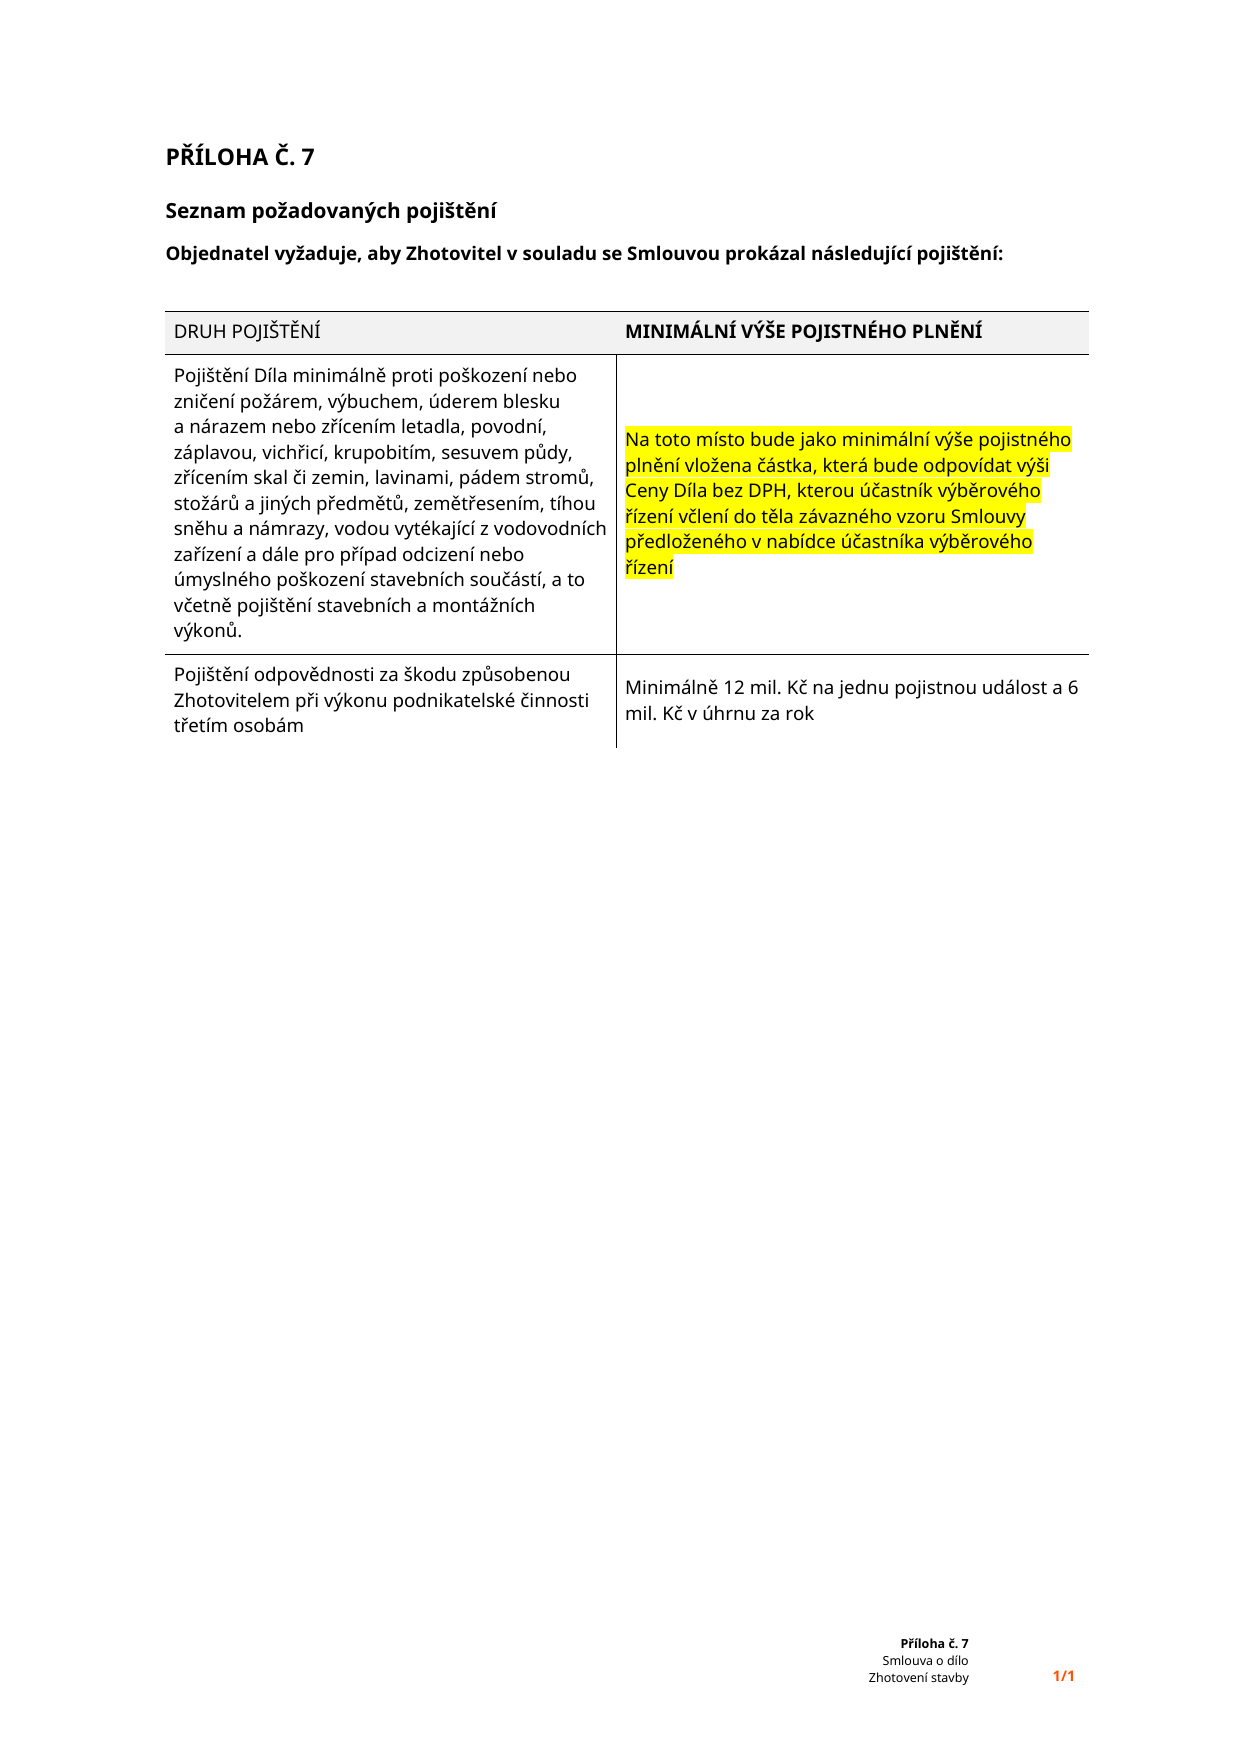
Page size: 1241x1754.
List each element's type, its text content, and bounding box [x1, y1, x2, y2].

table_header MINIMÁLNÍ VÝŠE POJISTNÉHO PLNĚNÍ [617, 312, 1089, 354]
text Seznam požadovaných pojištění [165, 197, 1075, 225]
table_cell Minimálně 12 mil. Kč na jednu pojistnou událost a 6 mil. Kč v úhrnu za rok [617, 655, 1089, 748]
table_cell Pojištění odpovědnosti za škodu způsobenou Zhotovitelem při výkonu podnikatelské činnosti třetím osobám [165, 655, 616, 748]
table_header DRUH POJIŠTĚNÍ [165, 312, 617, 354]
table_cell Pojištění Díla minimálně proti poškození nebo zničení požárem, výbuchem, úderem blesku a nárazem nebo zřícením letadla, povodní, záplavou, vichřicí, krupobitím, sesuvem půdy, zřícením skal či zemin, lavinami, pádem stromů, stožárů a jiných předmětů, zemětřesením, tíhou sněhu a námrazy, vodou vytékající z vodovodních zařízení a dále pro případ odcizení nebo úmyslného poškození stavebních součástí, a to včetně pojištění stavebních a montážních výkonů. [165, 355, 616, 653]
text Objednatel vyžaduje, aby Zhotovitel v souladu se Smlouvou prokázal následující pojištění: [165, 240, 1075, 266]
table_cell Na toto místo bude jako minimální výše pojistného plnění vložena částka, která bude odpovídat výši Ceny Díla bez DPH, kterou účastník výběrového řízení včlení do těla závazného vzoru Smlouvy předloženého v nabídce účastníka výběrového řízení [617, 355, 1089, 653]
text Příloha č. 7 [165, 141, 1075, 173]
